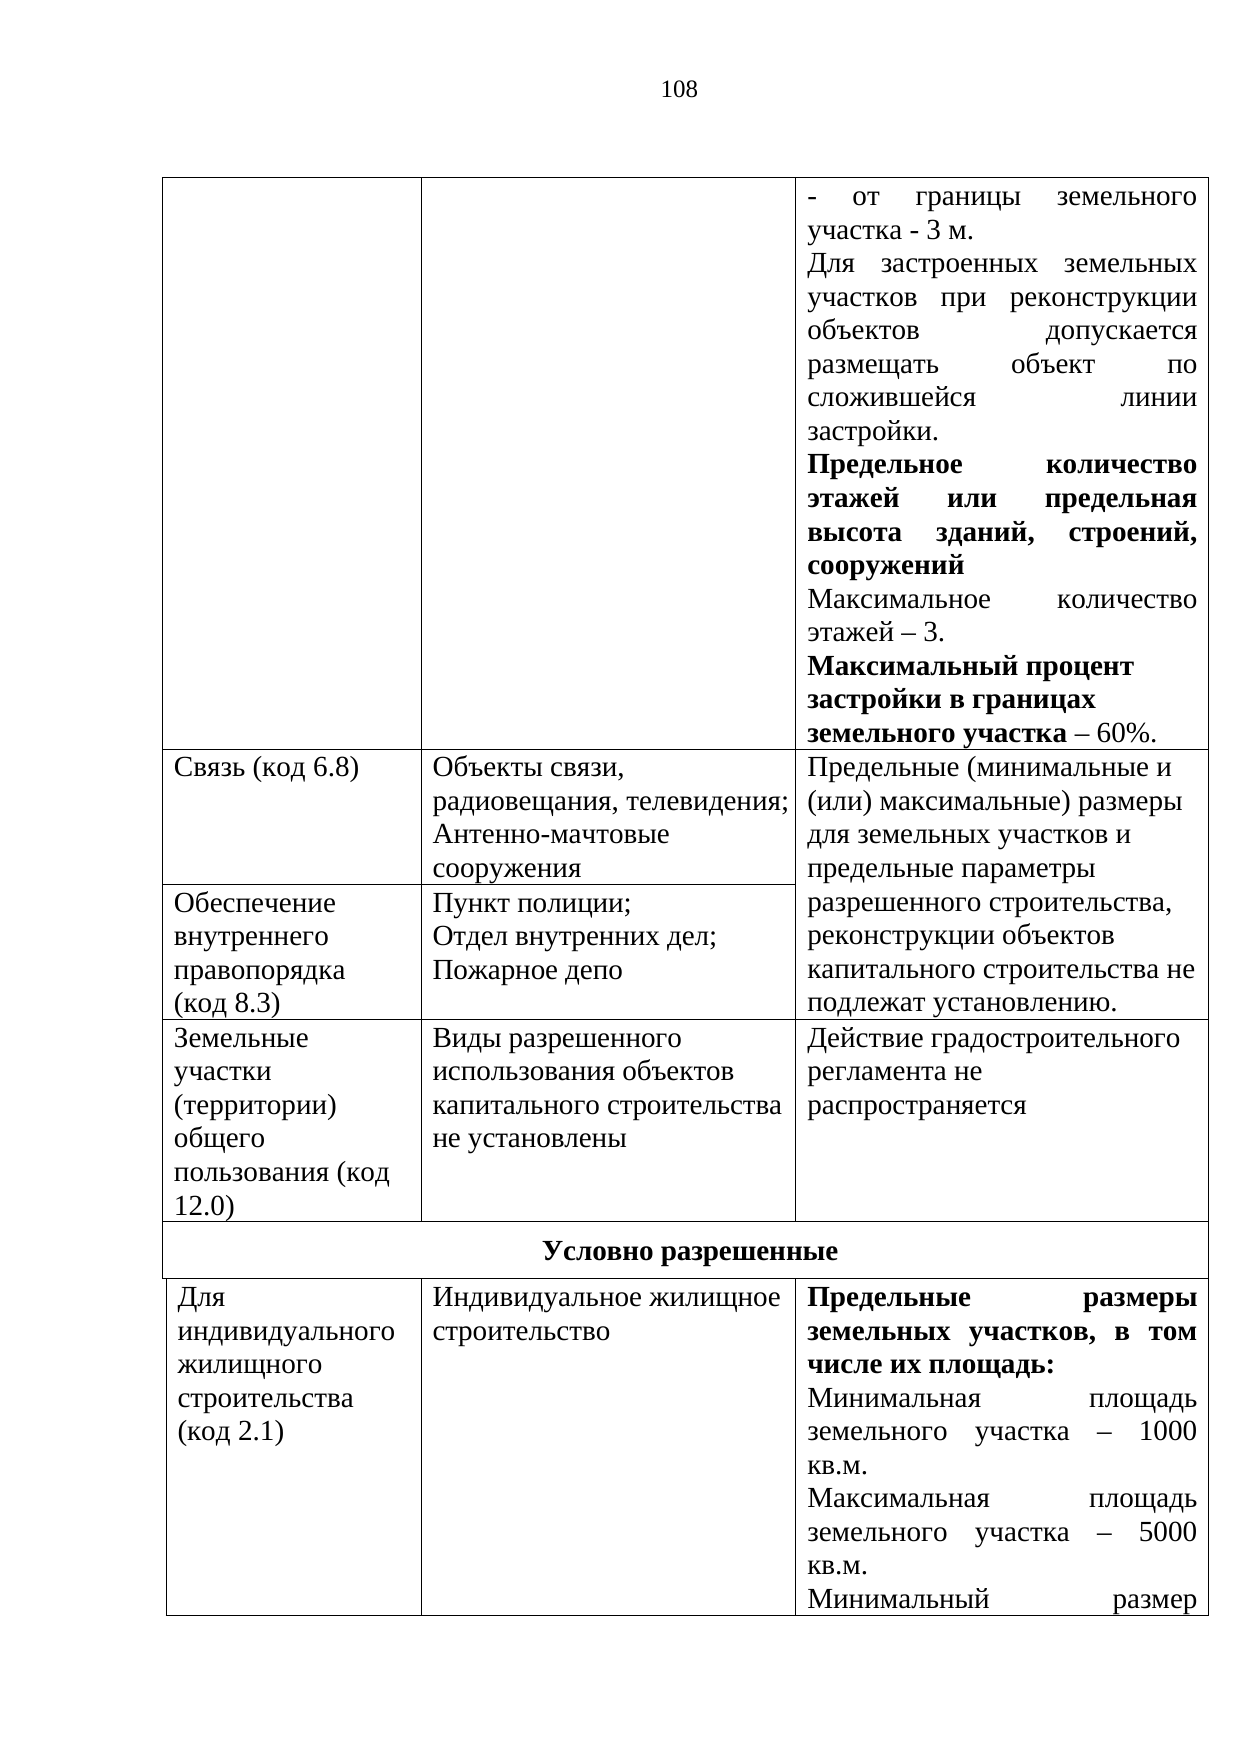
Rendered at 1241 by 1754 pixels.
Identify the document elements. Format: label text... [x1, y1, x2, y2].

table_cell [167, 1279, 421, 1614]
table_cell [796, 1279, 1208, 1614]
table_cell Условно разрешенные [163, 1222, 1208, 1278]
table_cell Пункт полиции; Отдел внутренних дел; Пожарное депо [422, 885, 795, 1019]
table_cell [422, 178, 795, 748]
table_cell Связь (код 6.8) [163, 750, 421, 884]
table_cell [422, 1279, 795, 1614]
table_cell Обеспечение внутреннего правопорядка (код 8.3) [163, 885, 421, 1019]
table_cell Предельные (минимальные и (или) максимальные) размеры для земельных участков и предельные параметры разрешенного строительства, реконструкции объектов капитального строительства не подлежат установлению. [796, 750, 1208, 1019]
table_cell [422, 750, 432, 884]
table_cell Действие градостроительного регламента не распространяется [796, 1020, 1208, 1221]
table_cell Виды разрешенного использования объектов капитального строительства не установлены [422, 1020, 795, 1221]
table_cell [163, 178, 421, 748]
table_cell Земельные участки (территории) общего пользования (код 12.0) [163, 1020, 421, 1221]
